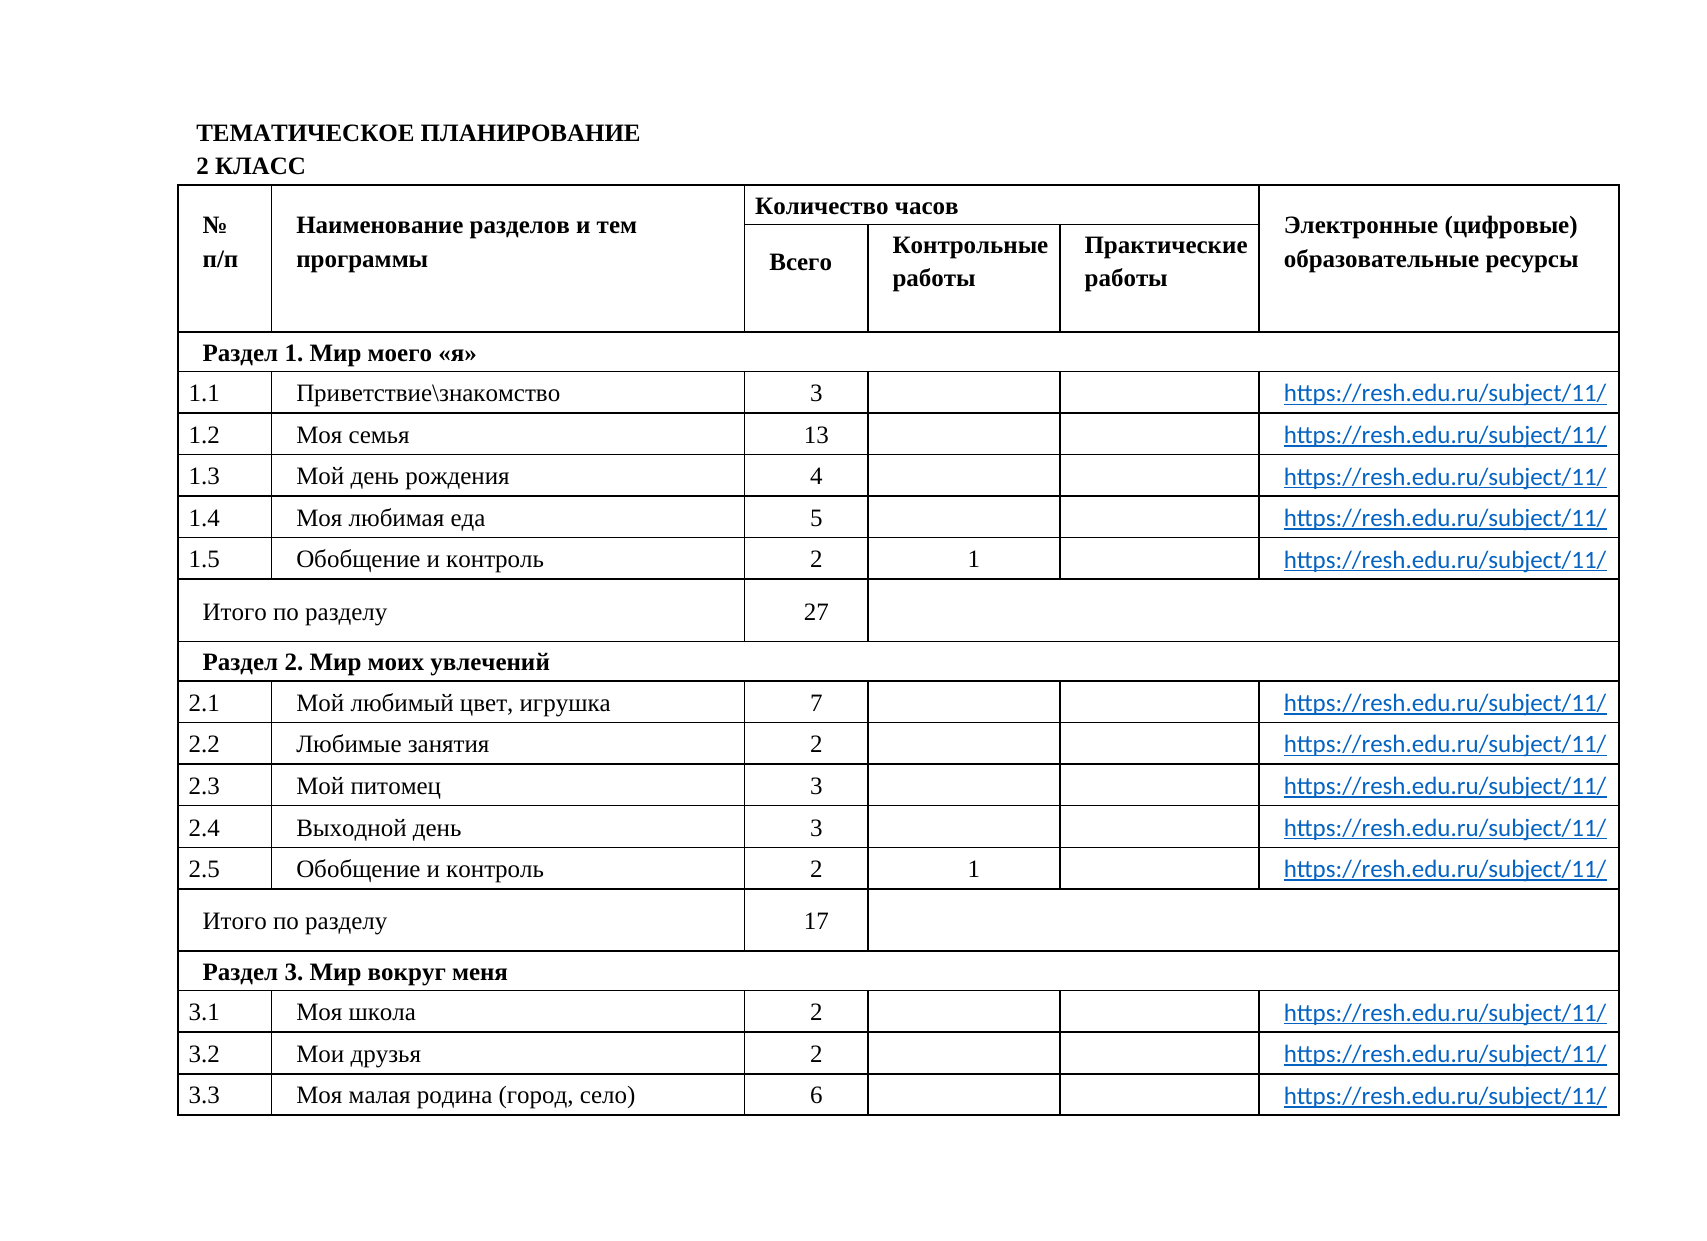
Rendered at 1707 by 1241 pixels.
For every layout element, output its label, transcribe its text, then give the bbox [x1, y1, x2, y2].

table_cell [1260, 1075, 1618, 1114]
table_cell [1061, 372, 1258, 412]
table_cell 2.5 [179, 848, 271, 888]
table_header № п/п [179, 186, 271, 331]
table_cell 2 [745, 723, 867, 763]
table_cell [869, 580, 1618, 641]
table_cell 2 [745, 1033, 867, 1073]
table_cell [869, 497, 1059, 537]
table_cell 1.5 [179, 538, 271, 578]
table_cell https://resh.edu.ru/subject/11/ [1260, 723, 1618, 763]
table_cell https://resh.edu.ru/subject/11/ [1260, 765, 1618, 805]
table_cell Итого по разделу [179, 890, 744, 950]
table_cell Мой питомец [272, 765, 744, 805]
table_cell 1 [869, 848, 1059, 888]
table_cell [1061, 497, 1258, 537]
table_cell Моя школа [272, 991, 744, 1031]
table_cell Раздел 1. Мир моего «я» [179, 333, 1618, 371]
table_cell Обобщение и контроль [272, 848, 744, 888]
text 2 КЛАСС [190, 151, 1618, 180]
table_cell [1061, 806, 1258, 846]
table_cell https://resh.edu.ru/subject/11/ [1260, 414, 1618, 454]
table_cell 3 [745, 765, 867, 805]
table_header Наименование разделов и тем программы [272, 186, 744, 331]
table_cell 2.4 [179, 806, 271, 846]
table_cell 13 [745, 414, 867, 454]
table_cell Моя любимая еда [272, 497, 744, 537]
table_cell [1061, 848, 1258, 888]
table_cell Выходной день [272, 806, 744, 846]
table_cell Обобщение и контроль [272, 538, 744, 578]
table_cell 27 [745, 580, 867, 641]
table_cell [1061, 765, 1258, 805]
table_cell 2 [745, 848, 867, 888]
table_cell [869, 455, 1059, 495]
table_cell [869, 723, 1059, 763]
table_cell [869, 682, 1059, 722]
table_cell [1061, 414, 1258, 454]
table_cell https://resh.edu.ru/subject/11/ [1260, 806, 1618, 846]
table_cell https://resh.edu.ru/subject/11/ [1260, 455, 1618, 495]
table_cell [869, 806, 1059, 846]
table_cell [1061, 723, 1258, 763]
table_cell [1061, 1033, 1258, 1073]
table_header Количество часов [745, 186, 1258, 223]
table_cell 2.3 [179, 765, 271, 805]
table_cell 3.1 [179, 991, 271, 1031]
table_cell Мои друзья [272, 1033, 744, 1073]
table_cell [869, 1075, 1059, 1114]
table_cell 2.1 [179, 682, 271, 722]
table_cell [1061, 1075, 1258, 1114]
table_cell 1 [869, 538, 1059, 578]
table_cell Моя малая родина (город, село) [272, 1075, 744, 1114]
table_cell 3.3 [179, 1075, 271, 1114]
table_cell 1.4 [179, 497, 271, 537]
table_cell Итого по разделу [179, 580, 744, 641]
table_cell https://resh.edu.ru/subject/11/ [1260, 372, 1618, 412]
table_cell 3 [745, 806, 867, 846]
table_header Электронные (цифровые) образовательные ресурсы [1260, 186, 1618, 331]
table_cell [869, 991, 1059, 1031]
table_cell 2.2 [179, 723, 271, 763]
table_cell Раздел 3. Мир вокруг меня [179, 952, 1618, 990]
table_cell https://resh.edu.ru/subject/11/ [1260, 682, 1618, 722]
table_cell 1.2 [179, 414, 271, 454]
table_cell https://resh.edu.ru/subject/11/ [1260, 848, 1618, 888]
table_cell https://resh.edu.ru/subject/11/ [1260, 1033, 1618, 1073]
table_cell Всего [745, 225, 867, 331]
table_cell 17 [745, 890, 867, 950]
table_cell https://resh.edu.ru/subject/11/ [1260, 497, 1618, 537]
table_cell Мой любимый цвет, игрушка [272, 682, 744, 722]
table_cell 1.3 [179, 455, 271, 495]
table_cell 4 [745, 455, 867, 495]
table_cell 7 [745, 682, 867, 722]
table_cell Приветствие\знакомство [272, 372, 744, 412]
table_cell https://resh.edu.ru/subject/11/ [1260, 991, 1618, 1031]
text ТЕМАТИЧЕСКОЕ ПЛАНИРОВАНИЕ [190, 118, 1618, 147]
table_cell [1061, 682, 1258, 722]
table_cell 3.2 [179, 1033, 271, 1073]
table_cell [869, 372, 1059, 412]
table_cell https://resh.edu.ru/subject/11/ [1260, 538, 1618, 578]
table_cell Любимые занятия [272, 723, 744, 763]
table_cell Контрольные работы [869, 225, 1059, 331]
table_cell 3 [745, 372, 867, 412]
table_cell [869, 765, 1059, 805]
table_cell 1.1 [179, 372, 271, 412]
table_cell 2 [745, 538, 867, 578]
table_cell 5 [745, 497, 867, 537]
table_cell [869, 1033, 1059, 1073]
table_cell Моя семья [272, 414, 744, 454]
table_cell [869, 414, 1059, 454]
table_cell Мой день рождения [272, 455, 744, 495]
table_cell 2 [745, 991, 867, 1031]
table_cell [1061, 455, 1258, 495]
table_cell Раздел 2. Мир моих увлечений [179, 642, 1618, 680]
table_cell [1061, 991, 1258, 1031]
table_cell 6 [745, 1075, 867, 1114]
table_cell [869, 890, 1618, 950]
table_cell Практические работы [1061, 225, 1258, 331]
table_cell [1061, 538, 1258, 578]
